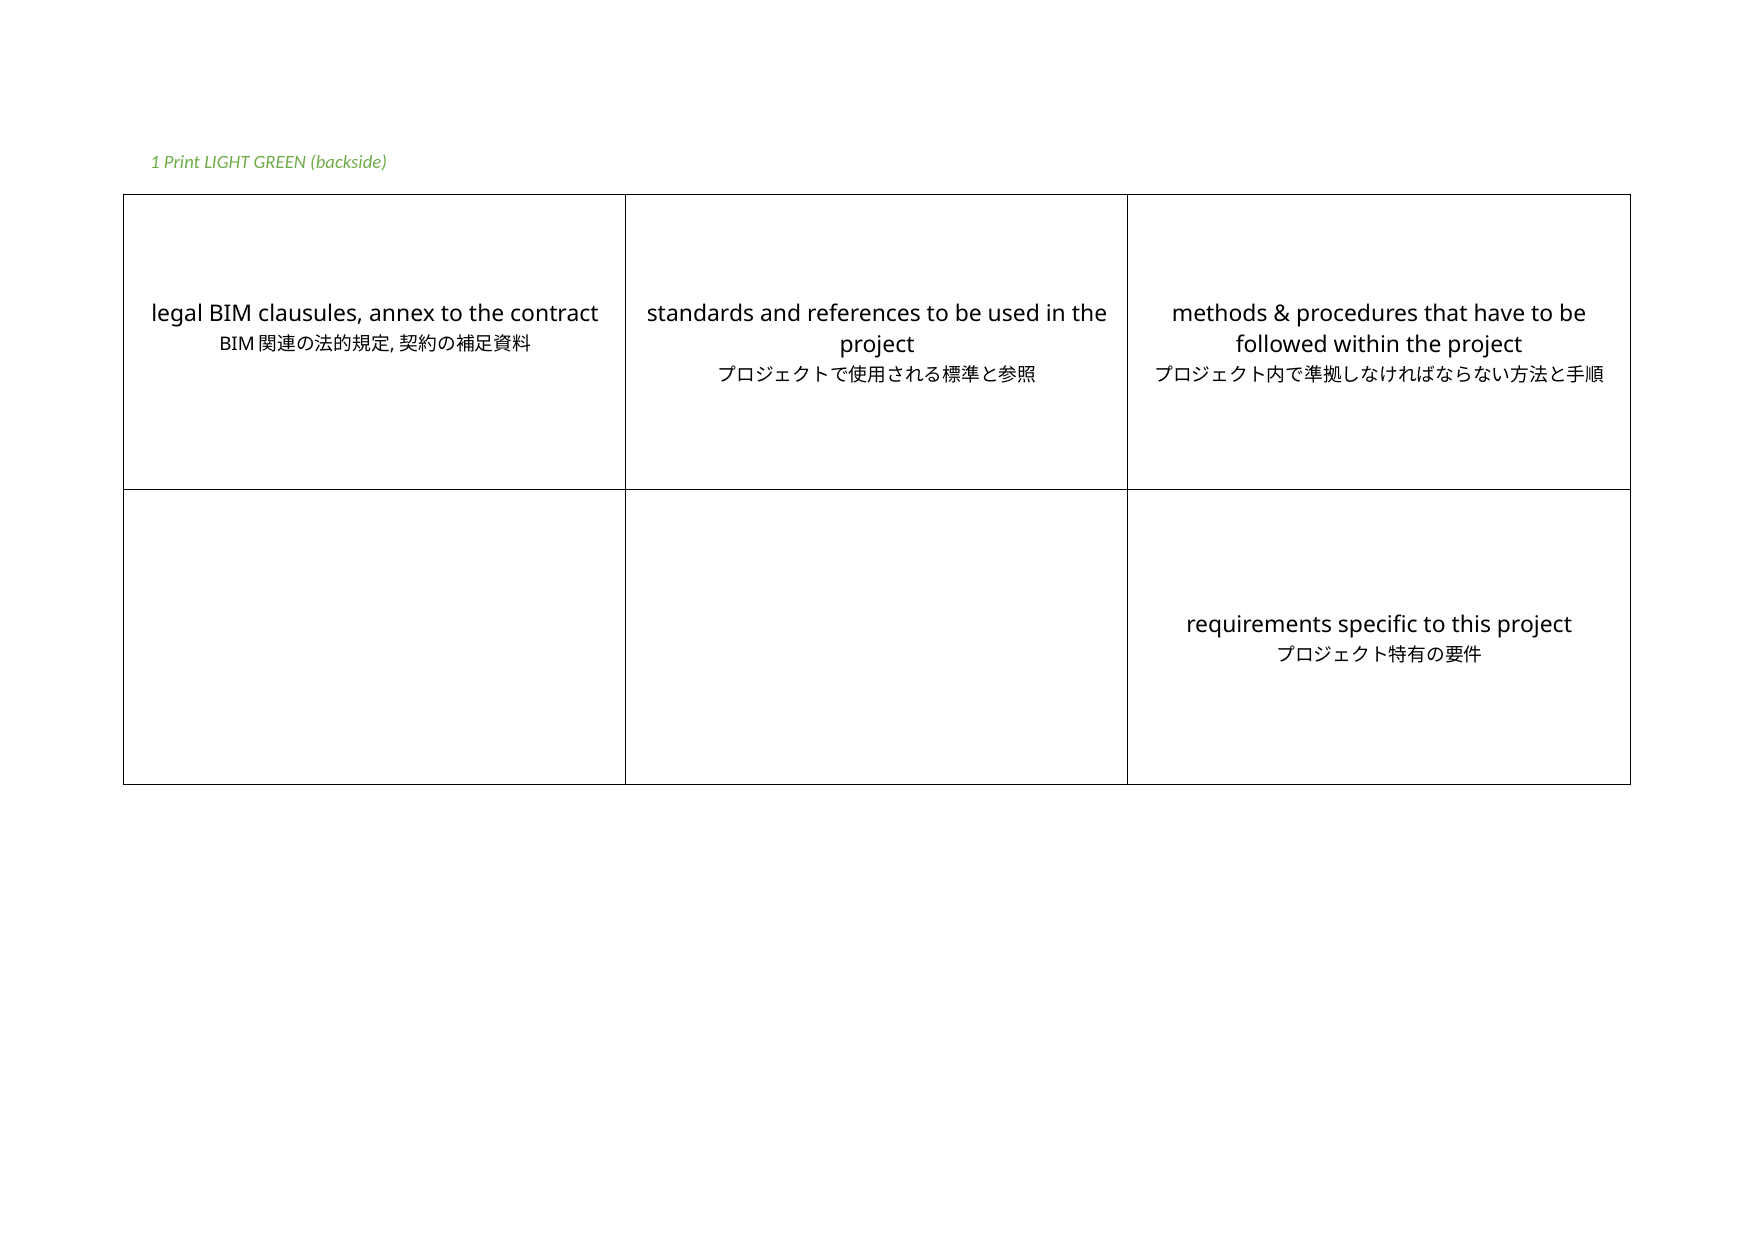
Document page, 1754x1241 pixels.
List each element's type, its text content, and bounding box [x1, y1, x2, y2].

table_header standards and references to be used in the project プロジェクトで使用される標準と参照 [626, 195, 1127, 489]
text 1 Print LIGHT GREEN (backside) [150, 150, 1604, 173]
table_cell [124, 490, 625, 784]
table_header legal BIM clausules, annex to the contract BIM関連の法的規定, 契約の補足資料 [124, 195, 625, 489]
table_cell [626, 490, 1127, 784]
table_header methods & procedures that have to be followed within the project プロジェクト内で準拠しなければならない方法と手順 [1128, 195, 1630, 489]
table_cell requirements specific to this project プロジェクト特有の要件 [1128, 490, 1630, 784]
